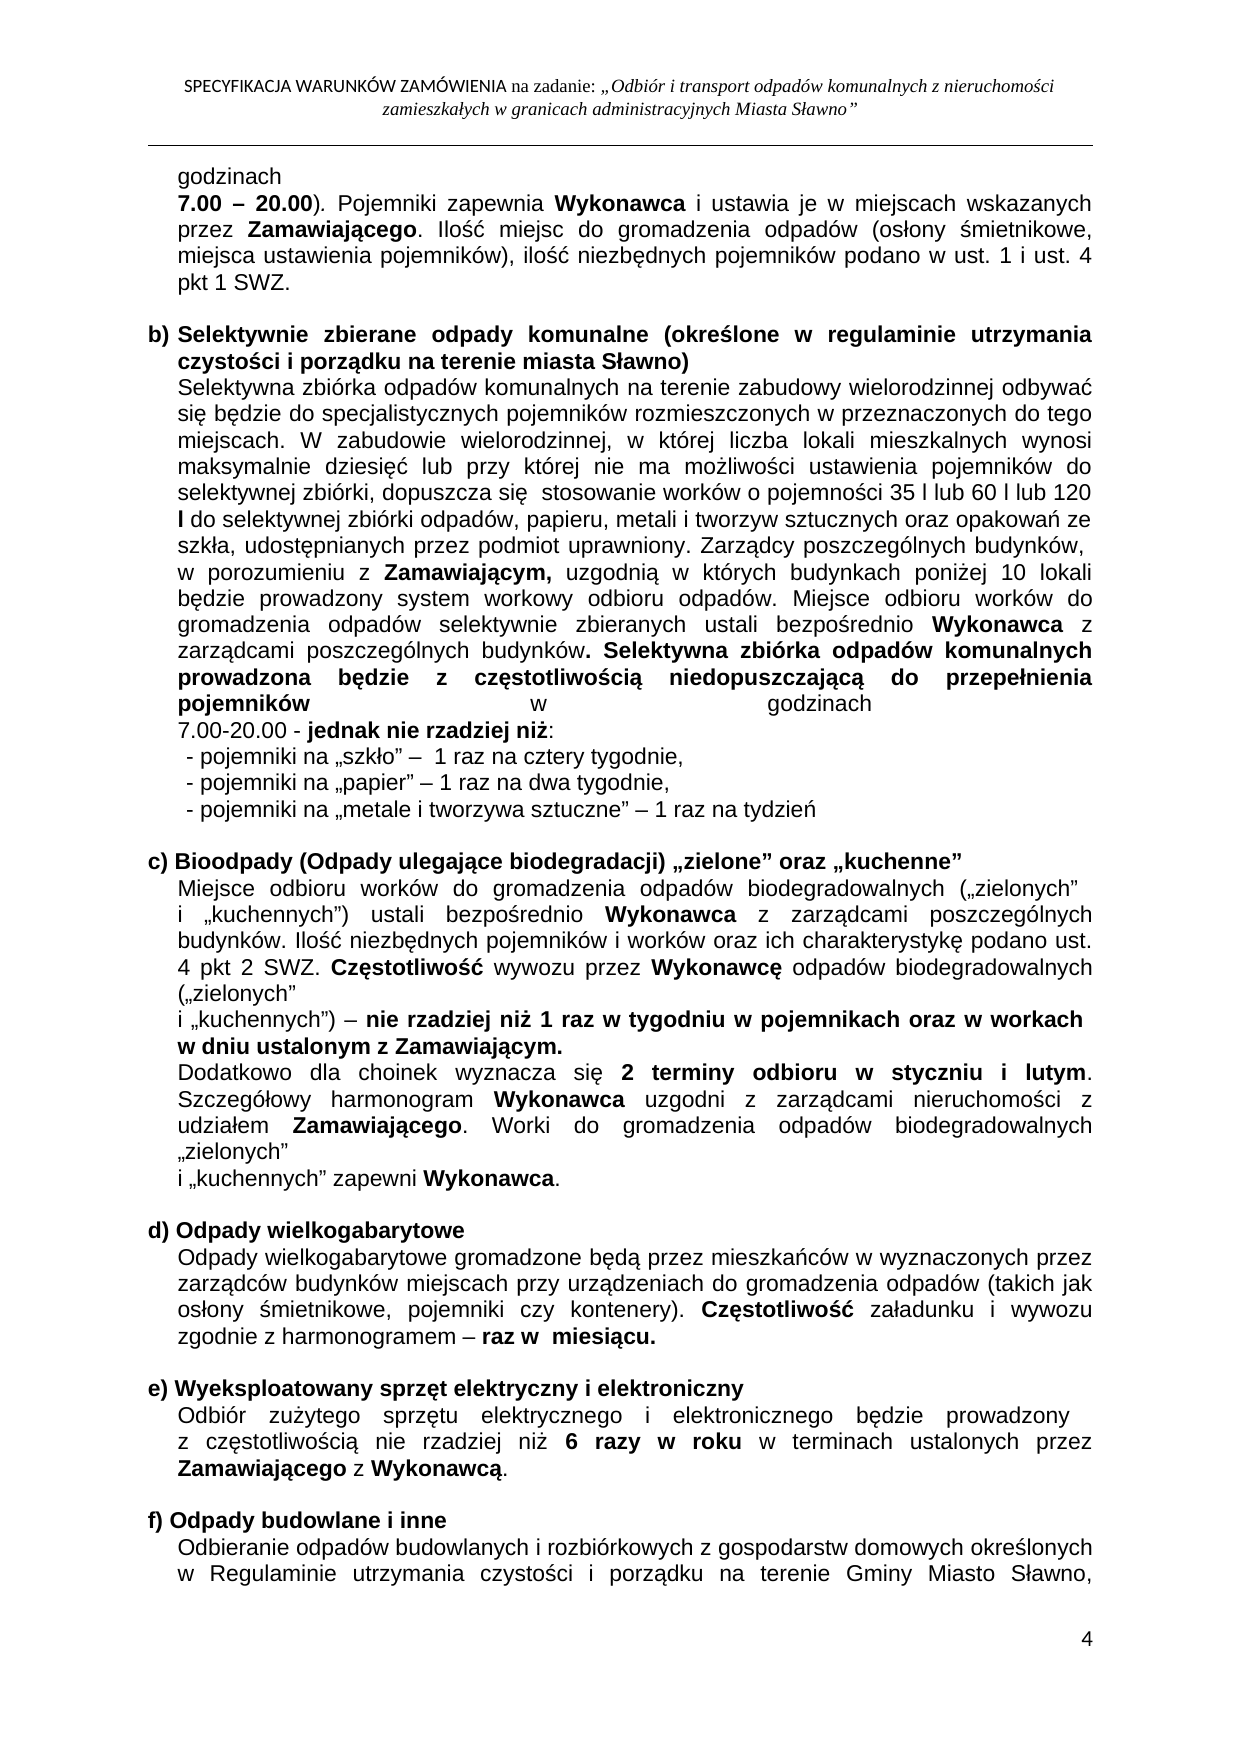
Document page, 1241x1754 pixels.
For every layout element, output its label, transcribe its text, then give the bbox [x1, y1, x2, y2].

text - pojemniki na „papier” – 1 raz na dwa tygodnie, [148, 769, 1093, 796]
text - pojemniki na „szkło” – 1 raz na cztery tygodnie, [148, 743, 1093, 769]
text d) Odpady wielkogabarytowe [148, 1217, 1093, 1244]
text f) Odpady budowlane i inne [148, 1507, 1093, 1533]
text Miejsce odbioru worków do gromadzenia odpadów biodegradowalnych („zielonych” i „kuchennych”) ustali bezpośrednio Wykonawca z zarządcami poszczególnych budynków. Ilość niezbędnych pojemników i worków oraz ich charakterystykę podano ust. 4 pkt 2 SWZ. Częstotliwość wywozu przez Wykonawcę odpadów biodegradowalnych („zielonych” i „kuchennych”) – nie rzadziej niż 1 raz w tygodniu w pojemnikach oraz w workach w dniu ustalonym z Zamawiającym. [177, 875, 1093, 1059]
list Selektywnie zbierane odpady komunalne (określone w regulaminie utrzymania czystości i porządku na terenie miasta Sławno) [148, 321, 1093, 374]
text c) Bioodpady (Odpady ulegające biodegradacji) „zielone” oraz „kuchenne” [148, 848, 1093, 875]
text - pojemniki na „metale i tworzywa sztuczne” – 1 raz na tydzień [148, 796, 1093, 822]
text Selektywna zbiórka odpadów komunalnych na terenie zabudowy wielorodzinnej odbywać się będzie do specjalistycznych pojemników rozmieszczonych w przeznaczonych do tego miejscach. W zabudowie wielorodzinnej, w której liczba lokali mieszkalnych wynosi maksymalnie dziesięć lub przy której nie ma możliwości ustawienia pojemników do selektywnej zbiórki, dopuszcza się stosowanie worków o pojemności 35 l lub 60 l lub 120 l do selektywnej zbiórki odpadów, papieru, metali i tworzyw sztucznych oraz opakowań ze szkła, udostępnianych przez podmiot uprawniony. Zarządcy poszczególnych budynków, w porozumieniu z Zamawiającym, uzgodnią w których budynkach poniżej 10 lokali będzie prowadzony system workowy odbioru odpadów. Miejsce odbioru worków do gromadzenia odpadów selektywnie zbieranych ustali bezpośrednio Wykonawca z zarządcami poszczególnych budynków. Selektywna zbiórka odpadów komunalnych prowadzona będzie z częstotliwością niedopuszczającą do przepełnienia pojemników w godzinach 7.00-20.00 - jednak nie rzadziej niż: [177, 374, 1093, 743]
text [177, 1533, 1093, 1586]
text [177, 163, 1093, 295]
text Odpady wielkogabarytowe gromadzone będą przez mieszkańców w wyznaczonych przez zarządców budynków miejscach przy urządzeniach do gromadzenia odpadów (takich jak osłony śmietnikowe, pojemniki czy kontenery). Częstotliwość załadunku i wywozu zgodnie z harmonogramem – raz w miesiącu. [177, 1244, 1093, 1349]
text e) Wyeksploatowany sprzęt elektryczny i elektroniczny [148, 1375, 1093, 1402]
text Dodatkowo dla choinek wyznacza się 2 terminy odbioru w styczniu i lutym. Szczegółowy harmonogram Wykonawca uzgodni z zarządcami nieruchomości z udziałem Zamawiającego. Worki do gromadzenia odpadów biodegradowalnych „zielonych” i „kuchennych” zapewni Wykonawca. [177, 1059, 1093, 1191]
text Odbiór zużytego sprzętu elektrycznego i elektronicznego będzie prowadzony z częstotliwością nie rzadziej niż 6 razy w roku w terminach ustalonych przez Zamawiającego z Wykonawcą. [177, 1402, 1093, 1481]
